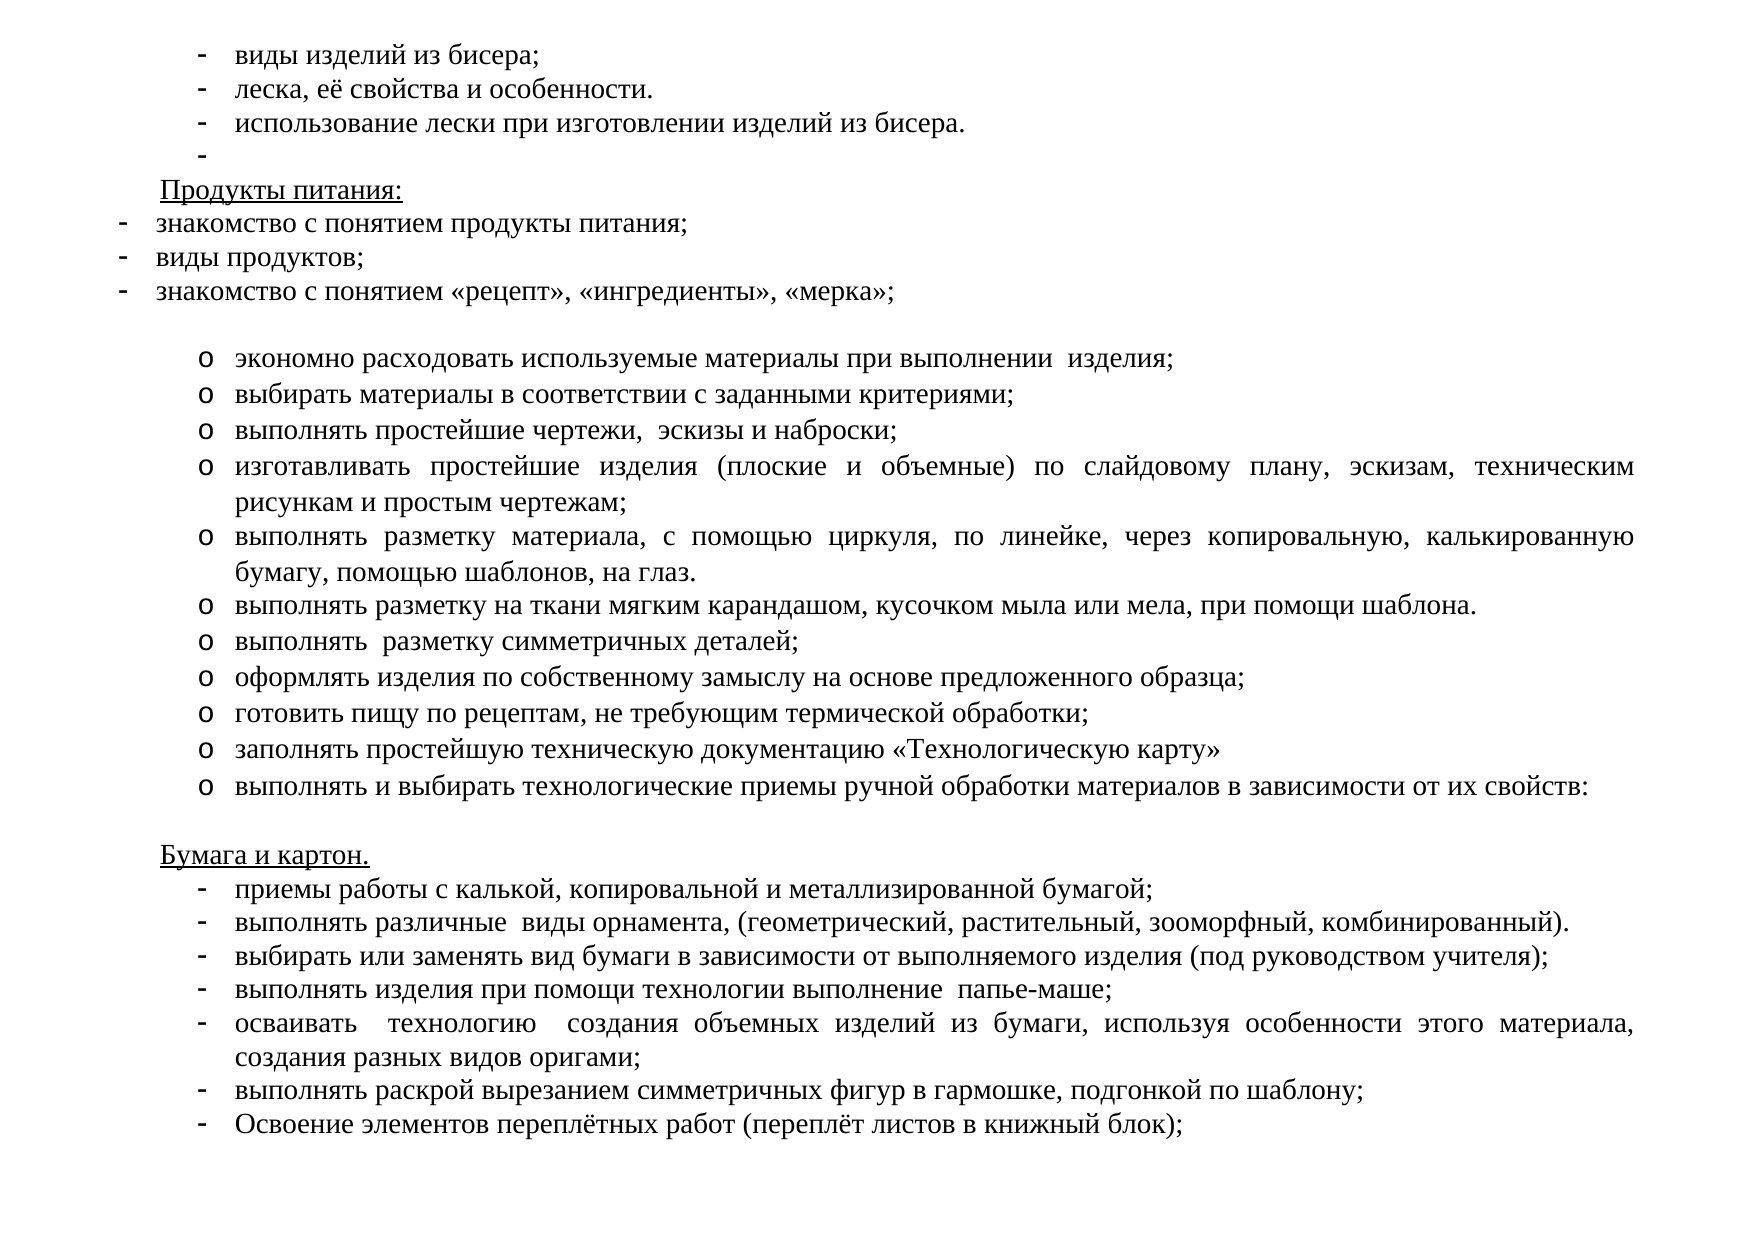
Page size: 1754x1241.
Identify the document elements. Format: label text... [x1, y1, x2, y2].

list выполнять различные виды орнамента, (геометрический, растительный, зооморфный, комбинированный). [197, 904, 1636, 938]
list Освоение элементов переплётных работ (переплёт листов в книжный блок); [197, 1106, 1636, 1140]
list выбирать или заменять вид бумаги в зависимости от выполняемого изделия (под руководством учителя); [197, 938, 1636, 972]
list выполнять разметку на ткани мягким карандашом, кусочком мыла или мела, при помощи шаблона. [197, 587, 1636, 623]
list выполнять разметку симметричных деталей; [197, 623, 1636, 659]
list выполнять разметку материала, с помощью циркуля, по линейке, через копировальную, калькированную бумагу, помощью шаблонов, на глаз. [197, 518, 1636, 587]
list знакомство с понятием продукты питания; [118, 206, 1636, 239]
list знакомство с понятием «рецепт», «ингредиенты», «мерка»; [118, 273, 1636, 307]
list изготавливать простейшие изделия (плоские и объемные) по слайдовому плану, эскизам, техническим рисункам и простым чертежам; [197, 448, 1636, 518]
text Бумага и картон. [118, 837, 1636, 871]
list использование лески при изготовлении изделий из бисера. [197, 105, 1636, 138]
list экономно расходовать используемые материалы при выполнении изделия; [197, 340, 1636, 376]
list выполнять изделия при помощи технологии выполнение папье-маше; [197, 972, 1636, 1005]
list готовить пищу по рецептам, не требующим термической обработки; [197, 696, 1636, 732]
list выполнять раскрой вырезанием симметричных фигур в гармошке, подгонкой по шаблону; [197, 1072, 1636, 1106]
list осваивать технологию создания объемных изделий из бумаги, используя особенности этого материала, создания разных видов оригами; [197, 1005, 1636, 1072]
list выбирать материалы в соответствии с заданными критериями; [197, 376, 1636, 412]
list леска, её свойства и особенности. [197, 71, 1636, 105]
list выполнять и выбирать технологические приемы ручной обработки материалов в зависимости от их свойств: [197, 768, 1636, 804]
list виды продуктов; [118, 239, 1636, 273]
text Продукты питания: [118, 172, 1636, 206]
list приемы работы с калькой, копировальной и металлизированной бумагой; [197, 871, 1636, 904]
list оформлять изделия по собственному замыслу на основе предложенного образца; [197, 659, 1636, 696]
list виды изделий из бисера; [197, 37, 1636, 71]
list заполнять простейшую техническую документацию «Технологическую карту» [197, 732, 1636, 768]
list выполнять простейшие чертежи, эскизы и наброски; [197, 412, 1636, 448]
